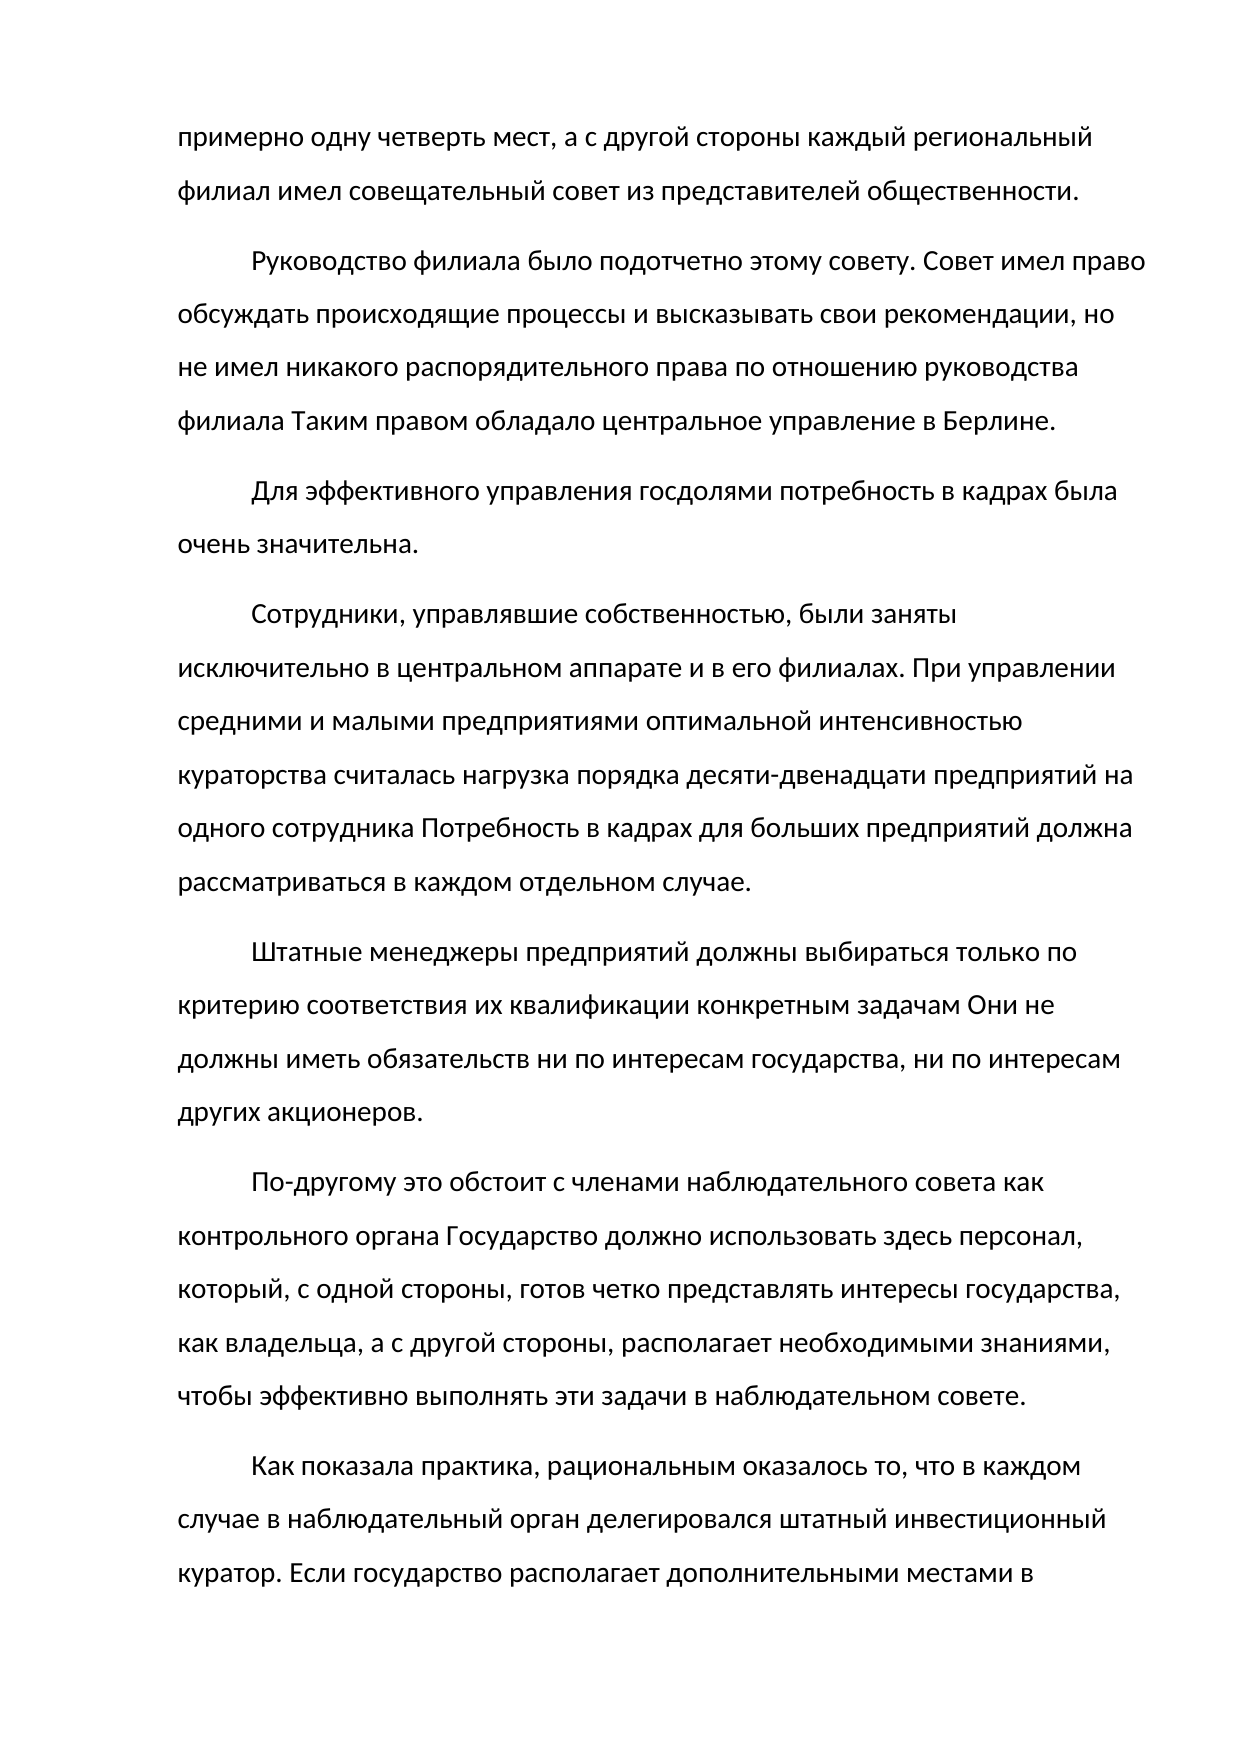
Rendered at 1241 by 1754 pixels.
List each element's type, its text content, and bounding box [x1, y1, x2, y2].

text По-другому это обстоит с членами наблюдательного совета как контрольного органа Государство должно использовать здесь персонал, который, с одной стороны, готов четко представлять интересы государства, как владельца, а с другой стороны, располагает необходимыми знаниями, чтобы эффективно выполнять эти задачи в наблюдательном совете. [177, 1163, 1152, 1413]
text Руководство филиала было подотчетно этому совету. Совет имел право обсуждать происходящие процессы и высказывать свои рекомендации, но не имел никакого распорядительного права по отношению руководства филиала Таким правом обладало центральное управление в Берлине. [177, 242, 1152, 438]
text Штатные менеджеры предприятий должны выбираться только по критерию соответствия их квалификации конкретным задачам Они не должны иметь обязательств ни по интересам государства, ни по интересам других акционеров. [177, 933, 1152, 1129]
text Для эффективного управления госдолями потребность в кадрах была очень значительна. [177, 472, 1152, 561]
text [177, 118, 1152, 207]
text Сотрудники, управлявшие собственностью, были заняты исключительно в центральном аппарате и в его филиалах. При управлении средними и малыми предприятиями оптимальной интенсивностью кураторства считалась нагрузка порядка десяти-двенадцати предприятий на одного сотрудника Потребность в кадрах для больших предприятий должна рассматриваться в каждом отдельном случае. [177, 596, 1152, 898]
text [177, 1447, 1152, 1590]
